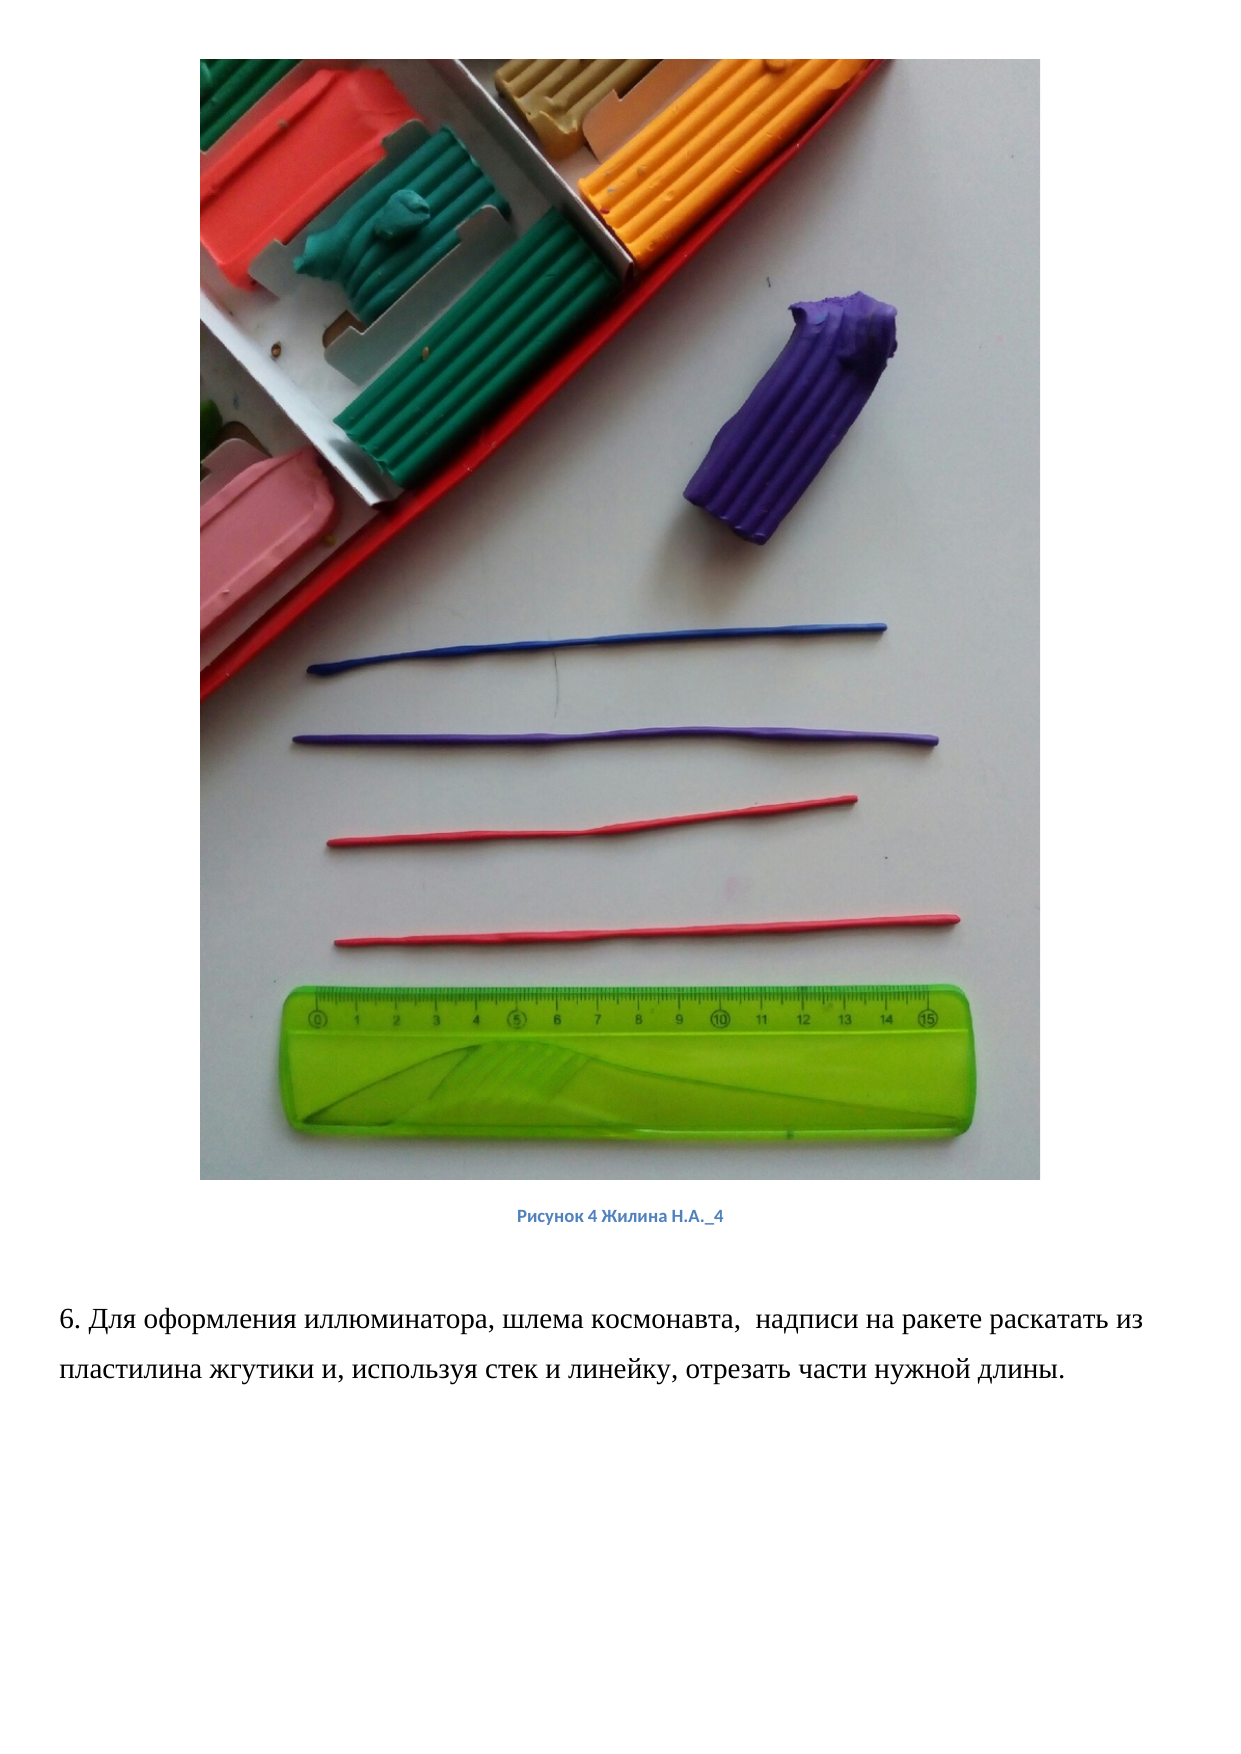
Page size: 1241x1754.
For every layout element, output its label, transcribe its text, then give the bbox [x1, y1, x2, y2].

text 6. Для оформления иллюминатора, шлема космонавта, надписи на ракете раскатать из пластилина жгутики и, используя стек и линейку, отрезать части нужной длины. [59, 1301, 1181, 1385]
picture [200, 59, 1041, 1180]
